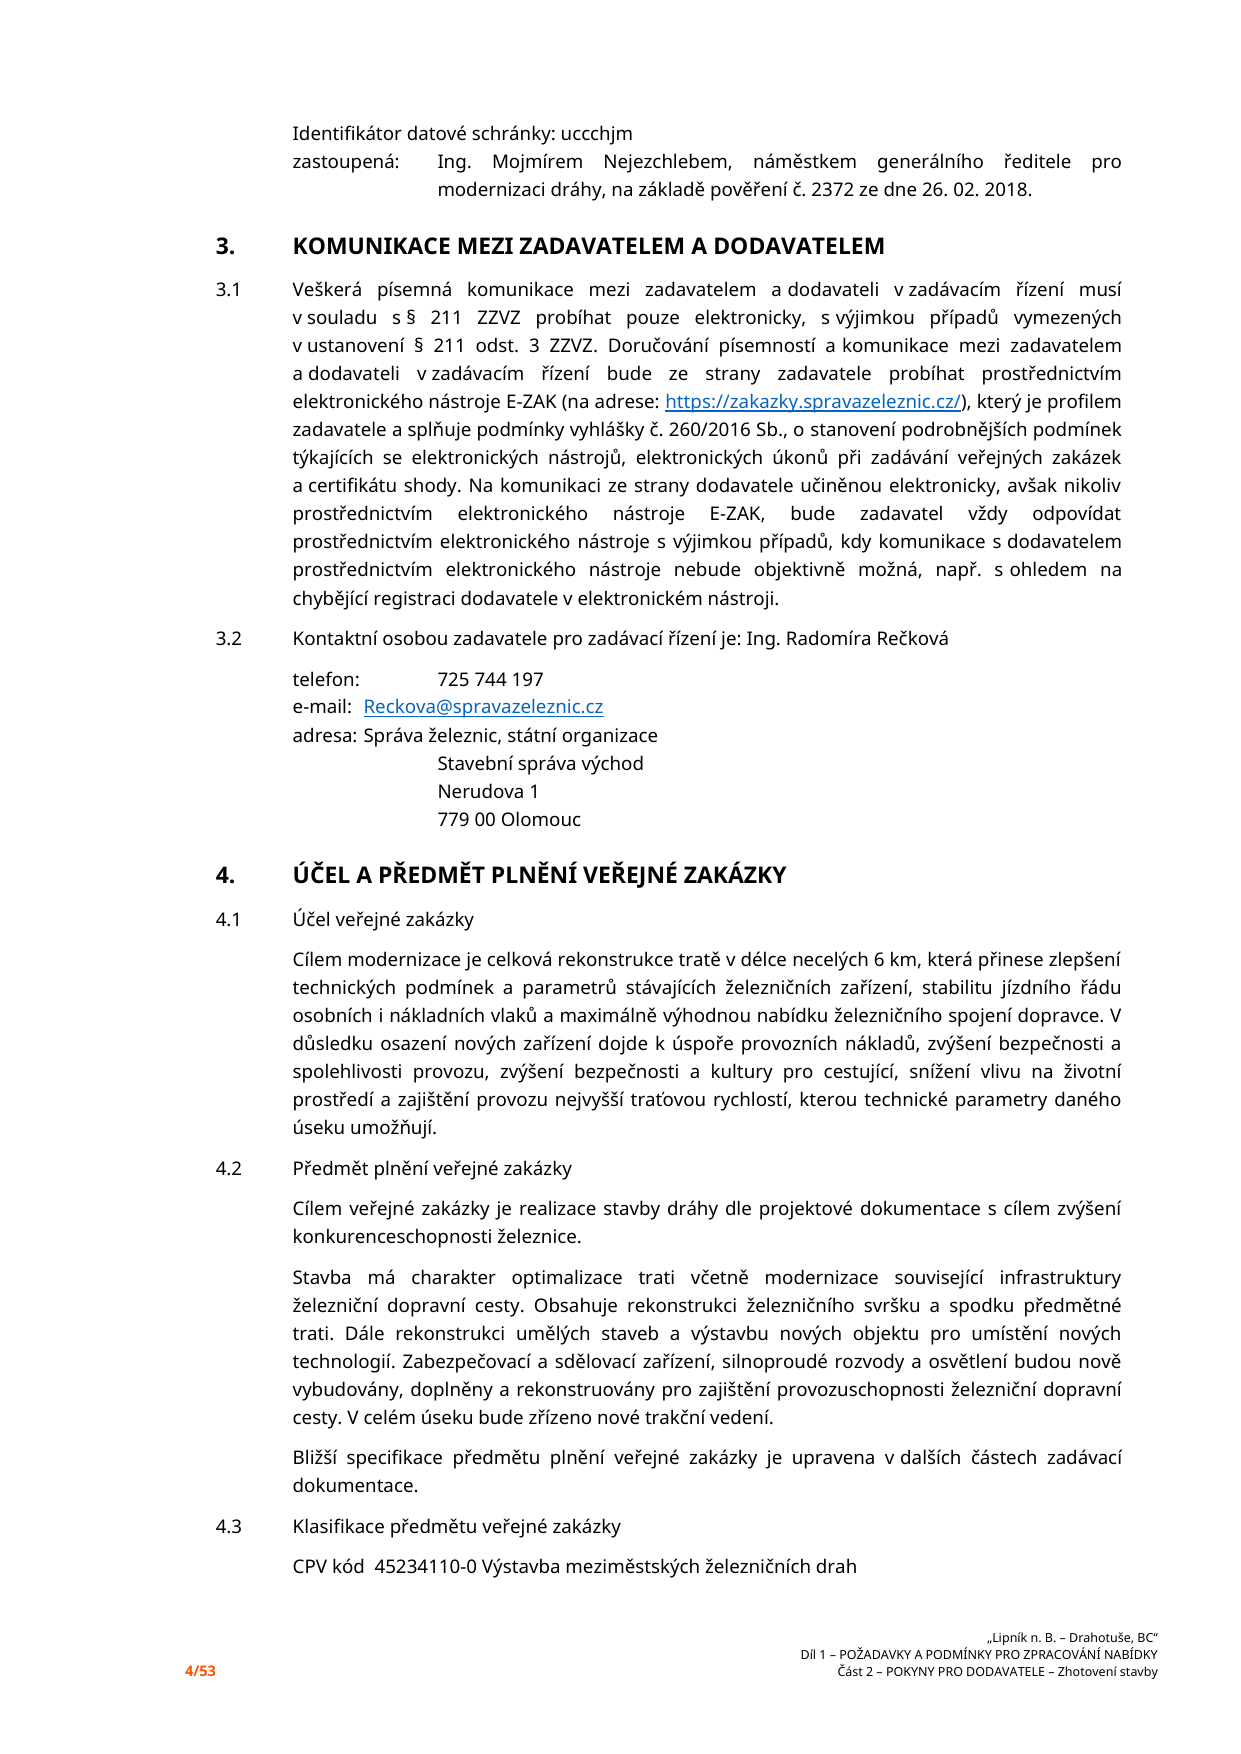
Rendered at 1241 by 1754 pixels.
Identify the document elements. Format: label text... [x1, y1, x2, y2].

text Stavba má charakter optimalizace trati včetně modernizace související infrastruktury železniční dopravní cesty. Obsahuje rekonstrukci železničního svršku a spodku předmětné trati. Dále rekonstrukci umělých staveb a výstavbu nových objektu pro umístění nových technologií. Zabezpečovací a sdělovací zařízení, silnoproudé rozvody a osvětlení budou nově vybudovány, doplněny a rekonstruovány pro zajištění provozuschopnosti železniční dopravní cesty. V celém úseku bude zřízeno nové trakční vedení. [292, 1264, 1122, 1430]
text Bližší specifikace předmětu plnění veřejné zakázky je upravena v dalších částech zadávací dokumentace. [292, 1445, 1122, 1498]
text CPV kód 45234110-0 Výstavba meziměstských železničních drah [292, 1554, 1122, 1579]
text adresa: Správa železnic, státní organizace [292, 722, 1122, 747]
text telefon: 725 744 197 [292, 666, 1122, 691]
text zastoupená: Ing. Mojmírem Nejezchlebem, náměstkem generálního ředitele pro modernizaci dráhy, na základě pověření č. 2372 ze dne 26. 02. 2018. [292, 149, 1122, 202]
text Nerudova 1 [366, 778, 1122, 803]
text Účel veřejné zakázky [216, 906, 1122, 931]
text Kontaktní osobou zadavatele pro zadávací řízení je: Ing. Radomíra Rečková [216, 625, 1122, 651]
text Předmět plnění veřejné zakázky [216, 1155, 1122, 1181]
text Stavební správa východ [366, 750, 1122, 775]
text Cílem modernizace je celková rekonstrukce tratě v délce necelých 6 km, která přinese zlepšení technických podmínek a parametrů stávajících železničních zařízení, stabilitu jízdního řádu osobních i nákladních vlaků a maximálně výhodnou nabídku železničního spojení dopravce. V důsledku osazení nových zařízení dojde k úspoře provozních nákladů, zvýšení bezpečnosti a spolehlivosti provozu, zvýšení bezpečnosti a kultury pro cestující, snížení vlivu na životní prostředí a zajištění provozu nejvyšší traťovou rychlostí, kterou technické parametry daného úseku umožňují. [292, 946, 1122, 1140]
text KOMUNIKACE MEZI ZADAVATELEM a DODAVATELEM [216, 230, 1122, 261]
text Klasifikace předmětu veřejné zakázky [216, 1513, 1122, 1539]
text ÚČEL a PŘEDMĚT PLNĚNÍ VEŘEJNÉ ZAKÁZKY [216, 859, 1122, 890]
text Cílem veřejné zakázky je realizace stavby dráhy dle projektové dokumentace s cílem zvýšení konkurenceschopnosti železnice. [292, 1196, 1122, 1249]
text 779 00 Olomouc [366, 806, 1122, 831]
text Veškerá písemná komunikace mezi zadavatelem a dodavateli v zadávacím řízení musí v souladu s § 211 ZZVZ probíhat pouze elektronicky, s výjimkou případů vymezených v ustanovení § 211 odst. 3 ZZVZ. Doručování písemností a komunikace mezi zadavatelem a dodavateli v zadávacím řízení bude ze strany zadavatele probíhat prostřednictvím elektronického nástroje E-ZAK (na adrese: https://zakazky.spravazeleznic.cz/), který je profilem zadavatele a splňuje podmínky vyhlášky č. 260/2016 Sb., o stanovení podrobnějších podmínek týkajících se elektronických nástrojů, elektronických úkonů při zadávání veřejných zakázek a certifikátu shody. Na komunikaci ze strany dodavatele učiněnou elektronicky, avšak nikoliv prostřednictvím elektronického nástroje E-ZAK, bude zadavatel vždy odpovídat prostřednictvím elektronického nástroje s výjimkou případů, kdy komunikace s dodavatelem prostřednictvím elektronického nástroje nebude objektivně možná, např. s ohledem na chybějící registraci dodavatele v elektronickém nástroji. [216, 277, 1122, 610]
text e-mail: Reckova@spravazeleznic.cz [292, 694, 1122, 719]
text Identifikátor datové schránky: uccchjm [292, 121, 1122, 146]
